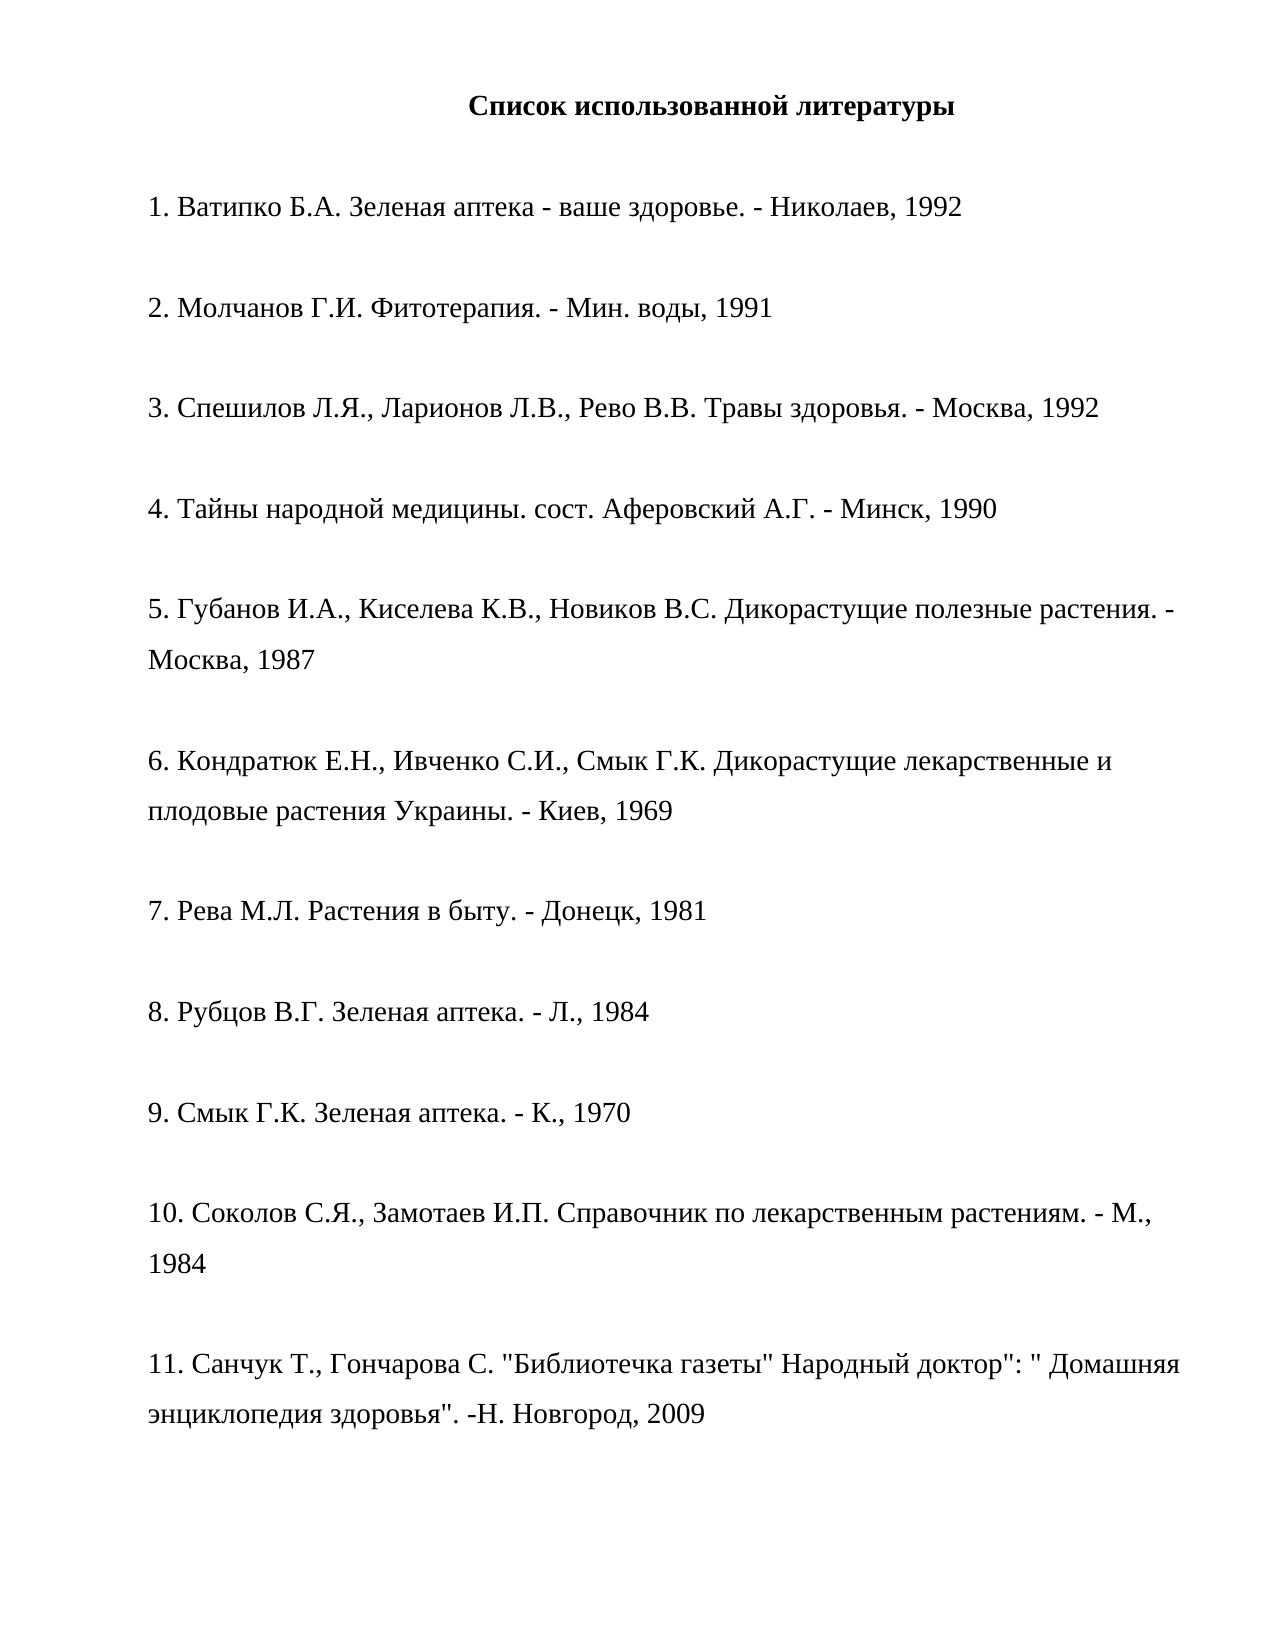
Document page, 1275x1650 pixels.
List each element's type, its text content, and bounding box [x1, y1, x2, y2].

text 11. Санчук Т., Гончарова С. "Библиотечка газеты" Народный доктор": " Домашняя энциклопедия здоровья". -Н. Новгород, 2009 [148, 1346, 1186, 1430]
text 5. Губанов И.А., Киселева К.В., Новиков В.С. Дикорастущие полезные растения. - Москва, 1987 [148, 592, 1186, 676]
text 7. Рева М.Л. Растения в быту. - Донецк, 1981 [148, 893, 1186, 927]
text 8. Рубцов В.Г. Зеленая аптека. - Л., 1984 [148, 994, 1186, 1028]
text 6. Кондратюк Е.Н., Ивченко С.И., Смык Г.К. Дикорастущие лекарственные и плодовые растения Украины. - Киев, 1969 [148, 743, 1186, 826]
text 10. Соколов С.Я., Замотаев И.П. Справочник по лекарственным растениям. - М., 1984 [148, 1195, 1186, 1279]
text 1. Ватипко Б.А. Зеленая аптека - ваше здоровье. - Николаев, 1992 [148, 189, 1186, 223]
text 9. Смык Г.К. Зеленая аптека. - К., 1970 [148, 1095, 1186, 1128]
text 3. Спешилов Л.Я., Ларионов Л.В., Рево В.В. Травы здоровья. - Москва, 1992 [148, 390, 1186, 424]
text 4. Тайны народной медицины. сост. Аферовский А.Г. - Минск, 1990 [148, 491, 1186, 524]
text 2. Молчанов Г.И. Фитотерапия. - Мин. воды, 1991 [148, 290, 1186, 323]
text Список использованной литературы [236, 88, 1187, 122]
